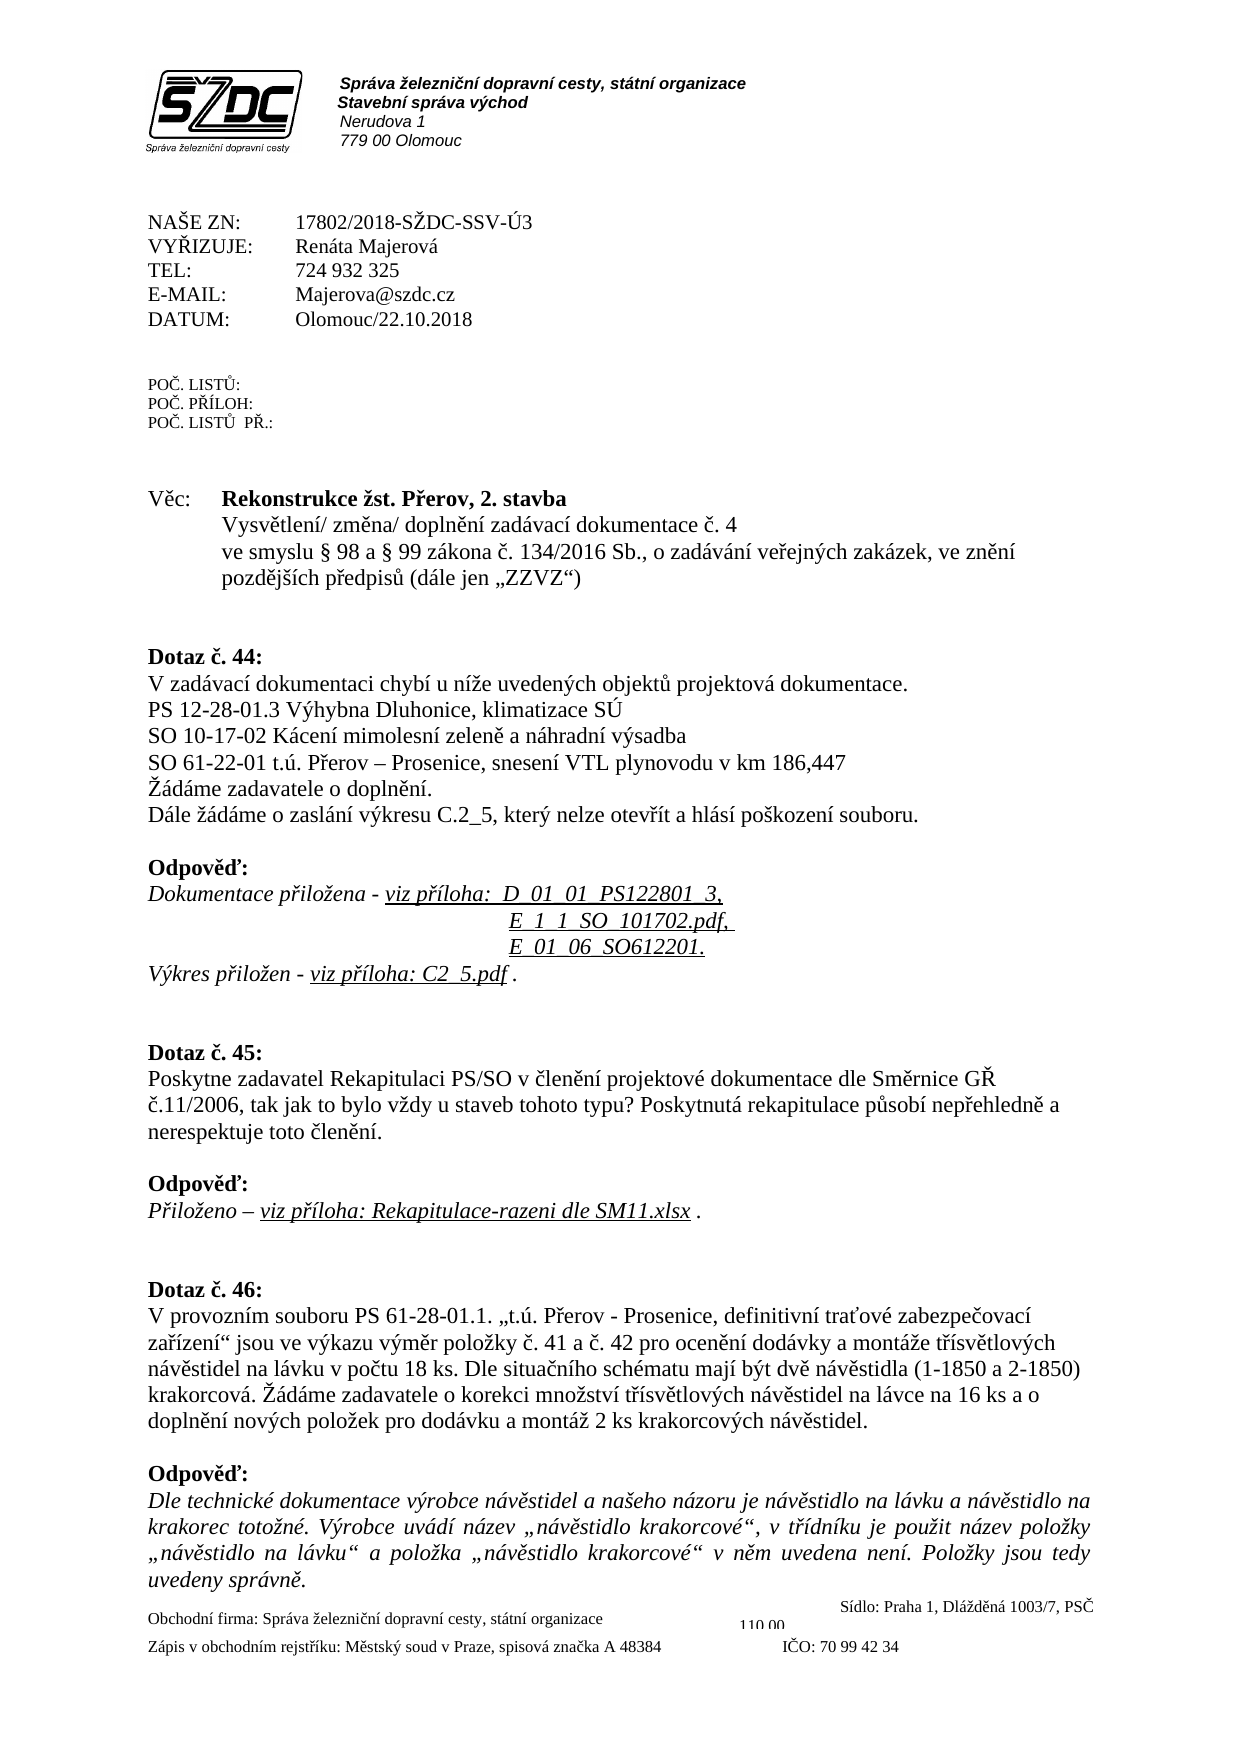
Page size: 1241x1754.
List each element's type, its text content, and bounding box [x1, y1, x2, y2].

text Dotaz č. 44: [148, 643, 1093, 670]
text POČ. LISTŮ: [148, 375, 1093, 394]
text Dotaz č. 45: [148, 1039, 1093, 1065]
text Odpověď: [148, 1170, 1093, 1197]
text POČ. LISTŮ PŘ.: [148, 413, 1093, 432]
text SO 61-22-01 t.ú. Přerov – Prosenice, snesení VTL plynovodu v km 186,447 [148, 749, 1093, 775]
text Žádáme zadavatele o doplnění. [148, 775, 1093, 801]
text SO 10-17-02 Kácení mimolesní zeleně a náhradní výsadba [148, 722, 1093, 749]
text Odpověď: [148, 854, 1093, 881]
text Poskytne zadavatel Rekapitulaci PS/SO v členění projektové dokumentace dle Směrnice GŘ č.11/2006, tak jak to bylo vždy u staveb tohoto typu? Poskytnutá rekapitulace působí nepřehledně a nerespektuje toto členění. [148, 1065, 1093, 1144]
text Dokumentace přiložena - viz příloha: D_01_01_PS122801_3, [148, 881, 1093, 907]
text Přiloženo – viz příloha: Rekapitulace-razeni dle SM11.xlsx . [148, 1197, 1093, 1223]
text Výkres přiložen - viz příloha: C2_5.pdf . [148, 959, 1093, 986]
text V provozním souboru PS 61-28-01.1. „t.ú. Přerov - Prosenice, definitivní traťové zabezpečovací zařízení“ jsou ve výkazu výměr položky č. 41 a č. 42 pro ocenění dodávky a montáže třísvětlových návěstidel na lávku v počtu 18 ks. Dle situačního schématu mají být dvě návěstidla (1-1850 a 2-1850) krakorcová. Žádáme zadavatele o korekci množství třísvětlových návěstidel na lávce na 16 ks a o doplnění nových položek pro dodávku a montáž 2 ks krakorcových návěstidel. [148, 1302, 1093, 1434]
text PS 12-28-01.3 Výhybna Dluhonice, klimatizace SÚ [148, 696, 1093, 722]
text Věc: Rekonstrukce žst. Přerov, 2. stavba [148, 485, 1093, 512]
text V zadávací dokumentaci chybí u níže uvedených objektů projektová dokumentace. [148, 670, 1093, 696]
text E_01_06_SO612201. [148, 933, 1093, 959]
text POČ. PŘÍLOH: [148, 394, 1093, 413]
text NAŠE ZN: 17802/2018-SŽDC-SSV-Ú3 [148, 210, 1093, 234]
text VYŘIZUJE: Renáta Majerová [148, 234, 1093, 258]
text Odpověď: [148, 1460, 1093, 1487]
text E_1_1_SO_101702.pdf, [148, 907, 1093, 933]
text ve smyslu § 98 a § 99 zákona č. 134/2016 Sb., o zadávání veřejných zakázek, ve znění pozdějších předpisů (dále jen „ZZVZ“) [221, 538, 1093, 591]
text Vysvětlení/ změna/ doplnění zadávací dokumentace č. 4 [221, 512, 1093, 538]
text Dále žádáme o zaslání výkresu C.2_5, který nelze otevřít a hlásí poškození souboru. [148, 801, 1093, 828]
text E-MAIL: Majerova@szdc.cz [148, 282, 1093, 306]
picture [145, 69, 303, 153]
text TEL: 724 932 325 [148, 258, 1093, 282]
text Dle technické dokumentace výrobce návěstidel a našeho názoru je návěstidlo na lávku a návěstidlo na krakorec totožné. Výrobce uvádí název „návěstidlo krakorcové“, v třídníku je použit název položky „návěstidlo na lávku“ a položka „návěstidlo krakorcové“ v něm uvedena není. Položky jsou tedy uvedeny správně. [148, 1487, 1093, 1592]
text DATUM: Olomouc/22.10.2018 [148, 306, 1093, 331]
text Dotaz č. 46: [148, 1276, 1093, 1302]
